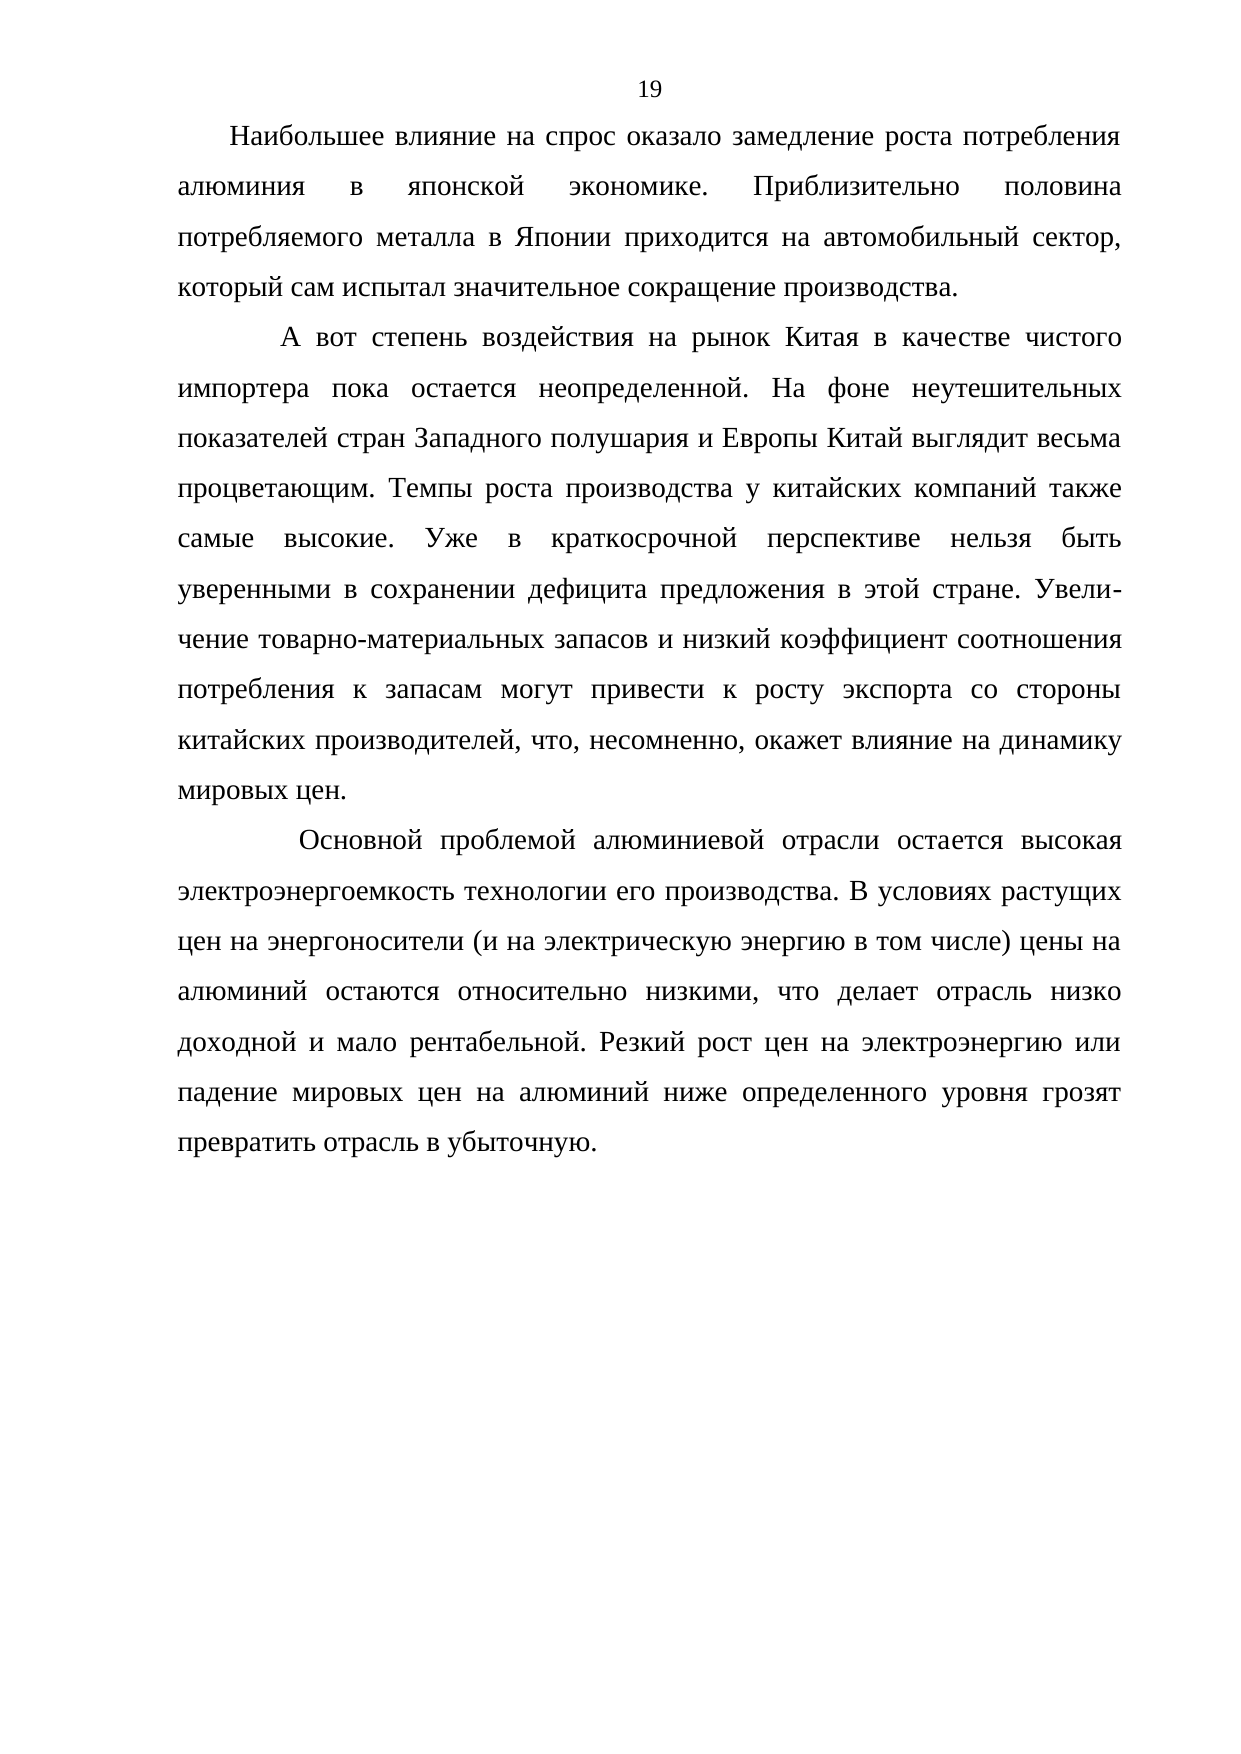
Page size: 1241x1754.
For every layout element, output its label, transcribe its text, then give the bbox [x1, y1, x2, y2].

text Основной проблемой алюминиевой отрасли остается высокая электроэнергоемкость технологии его производства. В условиях растущих цен на энергоносители (и на электрическую энергию в том числе) цены на алюминий остаются относительно низкими, что делает отрасль низко доходной и мало рентабельной. Резкий рост цен на электроэнергию или падение мировых цен на алюминий ниже определенного уровня грозят превратить отрасль в убыточную. [177, 822, 1122, 1158]
text А вот степень воздействия на рынок Китая в качестве чистого импортера пока остается неопределенной. На фоне неутешительных показателей стран Западного полушария и Европы Китай выглядит весьма процветающим. Темпы роста производства у китайских компаний также самые высокие. Уже в краткосрочной перспективе нельзя быть уверенными в сохранении дефицита предложения в этой стране. Увеличение товарно-материальных запасов и низкий коэффициент соотношения потребления к запасам могут привести к росту экспорта со стороны китайских производителей, что, несомненно, окажет влияние на динамику мировых цен. [177, 319, 1122, 806]
text Наибольшее влияние на спрос оказало замедление роста потребления алюминия в японской экономике. Приблизительно половина потребляемого металла в Японии приходится на автомобильный сектор, который сам испытал значительное сокращение производства. [177, 118, 1122, 303]
